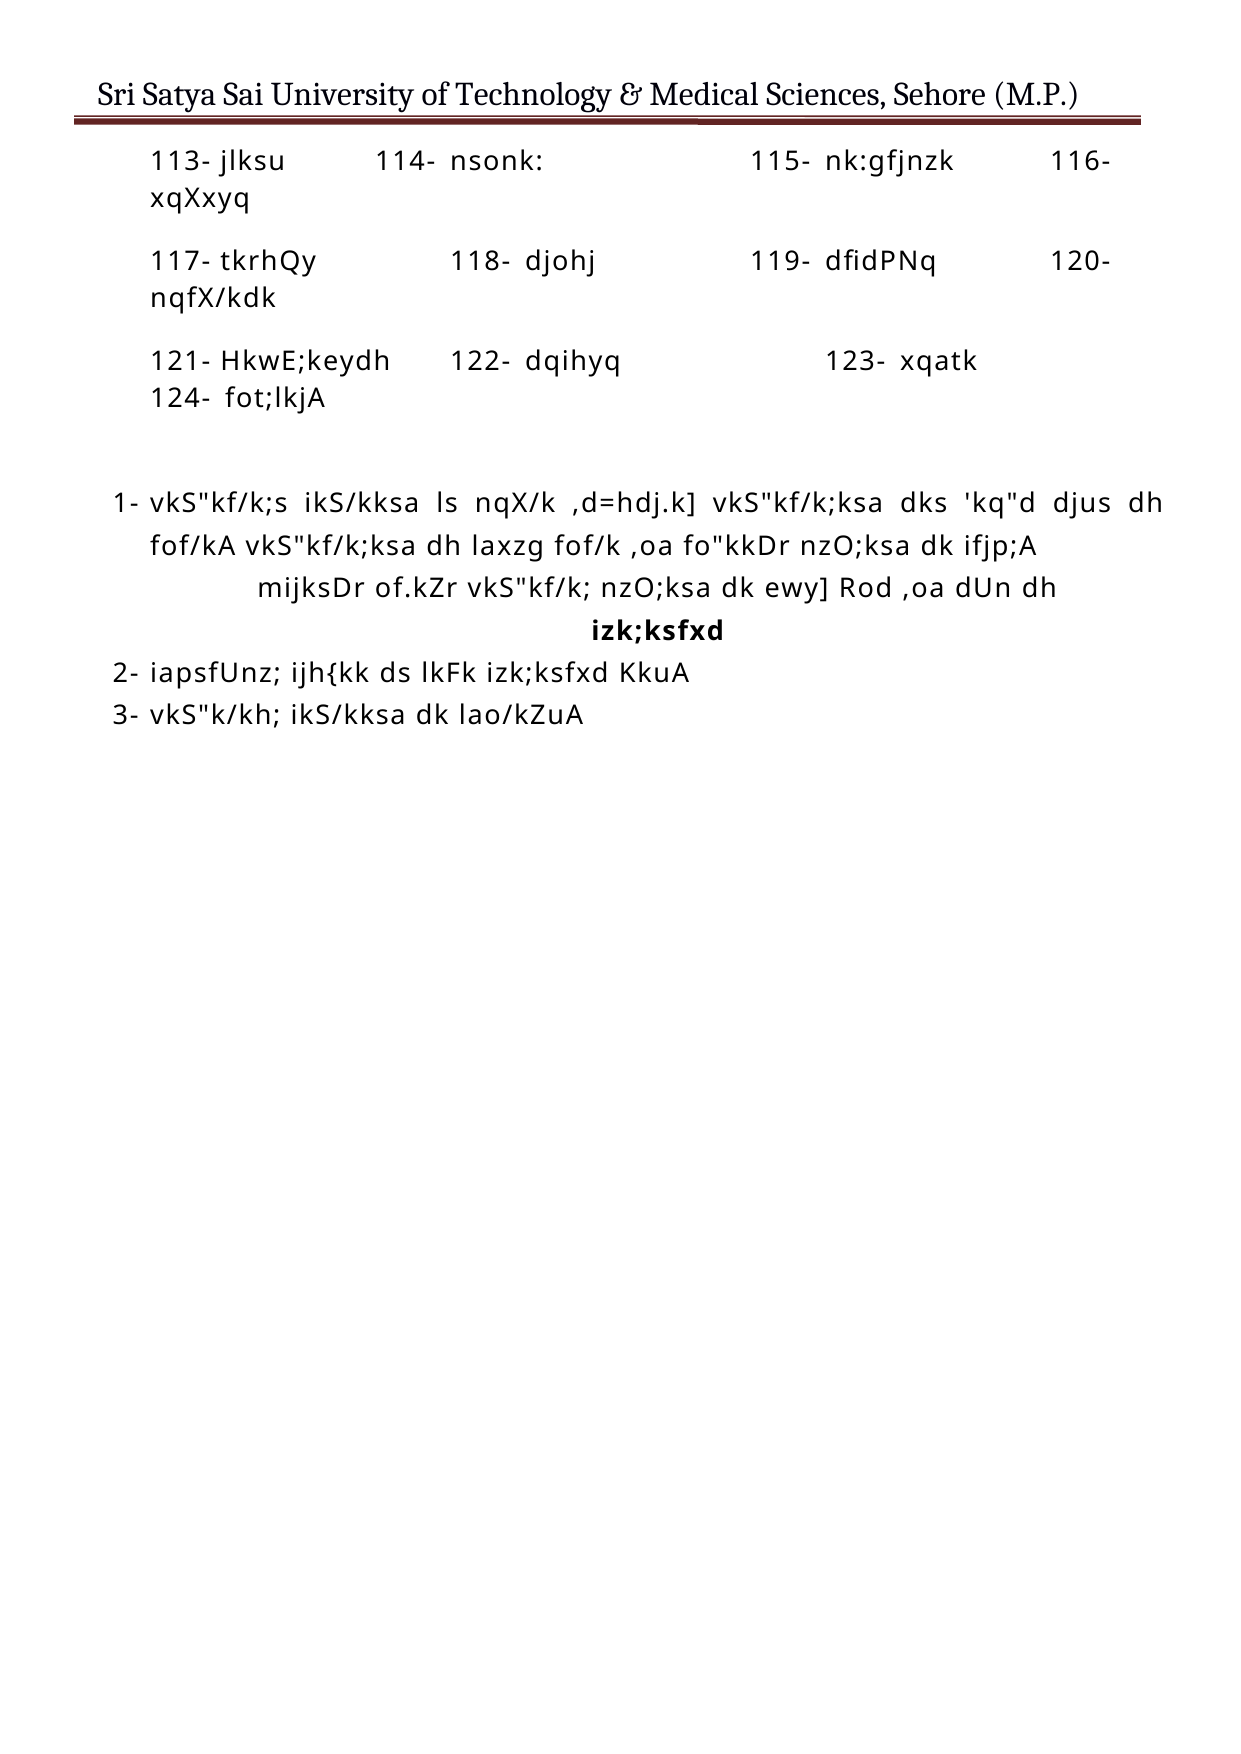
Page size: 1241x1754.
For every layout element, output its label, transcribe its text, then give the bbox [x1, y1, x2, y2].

list vkS"kf/k;s ikS/kksa ls nqX/k ,d=hdj.k] vkS"kf/k;ksa dks 'kq"d djus dh fof/kA vkS"kf/k;ksa dh laxzg fof/k ,oa fo"kkDr nzO;ksa dk ifjp;A [112, 484, 1165, 563]
list izk;ksfxd [150, 611, 1165, 648]
text 117- tkrhQy 118- djohj 119- dfidPNq 120- nqfX/kdk [75, 241, 1165, 315]
text 121- HkwE;keydh 122- dqihyq 123- xqatk 124- fot;lkjA [75, 341, 1165, 415]
list iapsfUnz; ijh{kk ds lkFk izk;ksfxd KkuA [112, 653, 1165, 690]
list mijksDr of.kZr vkS"kf/k; nzO;ksa dk ewy] Rod ,oa dUn dh [150, 568, 1165, 605]
list vkS"k/kh; ikS/kksa dk lao/kZuA [112, 696, 1165, 733]
text 113- jlksu 114- nsonk: 115- nk:gfjnzk 116- xqXxyq [75, 141, 1165, 215]
